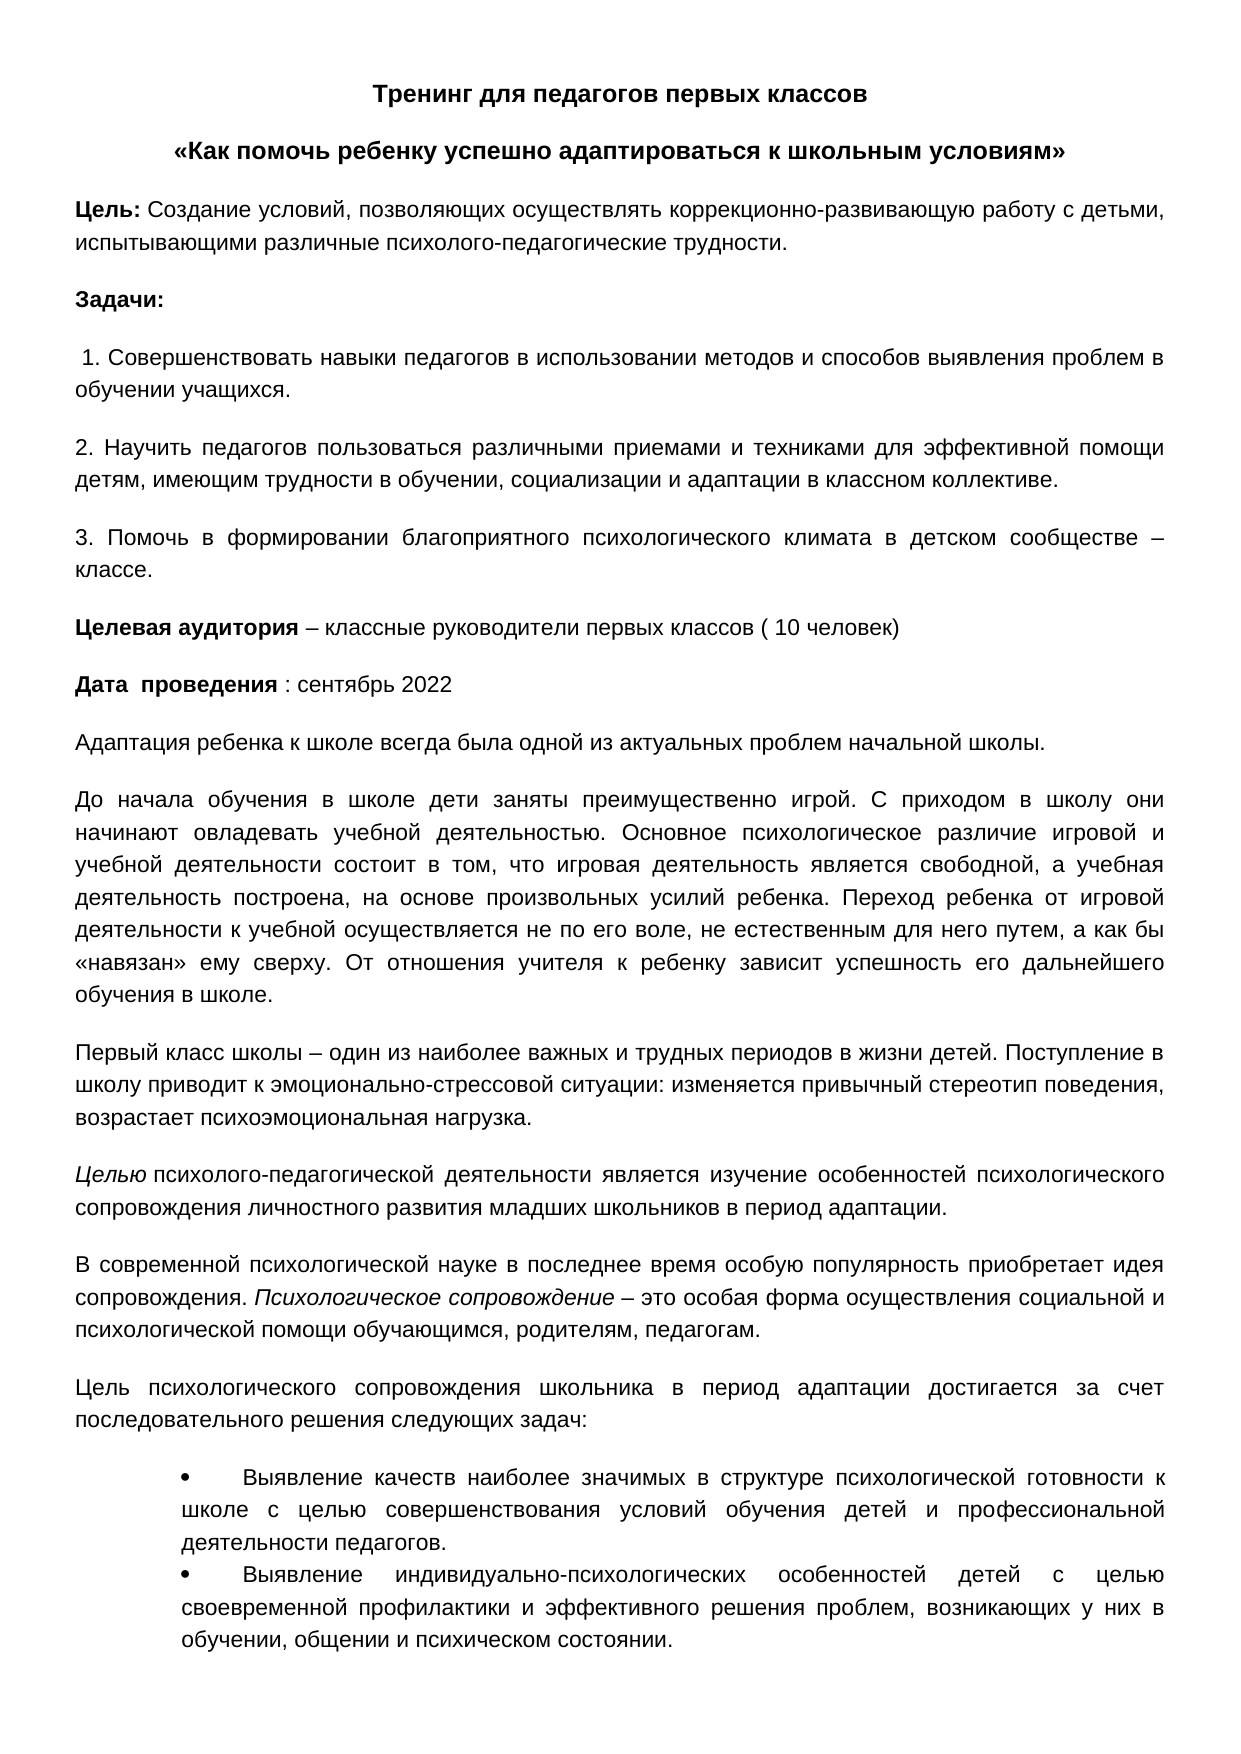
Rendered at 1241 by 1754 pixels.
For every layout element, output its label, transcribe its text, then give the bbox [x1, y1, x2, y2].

text  Выявление индивидуально-психологических особенностей детей с целью своевременной профилактики и эффективного решения проблем, возникающих у них в обучении, общении и психическом состоянии. [181, 1555, 1165, 1652]
text 3. Помочь в формировании благоприятного психологического климата в детском сообществе – классе. [75, 517, 1165, 582]
text Тренинг для педагогов первых классов [75, 75, 1165, 107]
text Первый класс школы – один из наиболее важных и трудных периодов в жизни детей. Поступление в школу приводит к эмоционально-стрессовой ситуации: изменяется привычный стереотип поведения, возрастает психоэмоциональная нагрузка. [75, 1032, 1165, 1130]
text Целевая аудитория – классные руководители первых классов ( 10 человек) [75, 607, 1165, 640]
text 1. Совершенствовать навыки педагогов в использовании методов и способов выявления проблем в обучении учащихся. [75, 337, 1165, 402]
text «Как помочь ребенку успешно адаптироваться к школьным условиям» [75, 132, 1165, 165]
text Задачи: [75, 280, 1165, 312]
text Цель: Создание условий, позволяющих осуществлять коррекционно-развивающую работу с детьми, испытывающими различные психолого-педагогические трудности. [75, 190, 1165, 255]
text В современной психологической науке в последнее время особую популярность приобретает идея сопровождения. Психологическое сопровождение – это особая форма осуществления социальной и психологической помощи обучающимся, родителям, педагогам. [75, 1245, 1165, 1342]
text  Выявление качеств наиболее значимых в структуре психологической готовности к школе с целью совершенствования условий обучения детей и профессиональной деятельности педагогов. [181, 1457, 1165, 1555]
text Дата проведения : сентябрь 2022 [75, 665, 1165, 697]
text Адаптация ребенка к школе всегда была одной из актуальных проблем начальной школы. [75, 722, 1165, 755]
text До начала обучения в школе дети заняты преимущественно игрой. С приходом в школу они начинают овладевать учебной деятельностью. Основное психологическое различие игровой и учебной деятельности состоит в том, что игровая деятельность является свободной, а учебная деятельность построена, на основе произвольных усилий ребенка. Переход ребенка от игровой деятельности к учебной осуществляется не по его воле, не естественным для него путем, а как бы «навязан» ему сверху. От отношения учителя к ребенку зависит успешность его дальнейшего обучения в школе. [75, 780, 1165, 1007]
text Целью психолого-педагогической деятельности является изучение особенностей психологического сопровождения личностного развития младших школьников в период адаптации. [75, 1155, 1165, 1220]
text Цель психологического сопровождения школьника в период адаптации достигается за счет последовательного решения следующих задач: [75, 1367, 1165, 1432]
text 2. Научить педагогов пользоваться различными приемами и техниками для эффективной помощи детям, имеющим трудности в обучении, социализации и адаптации в классном коллективе. [75, 427, 1165, 492]
